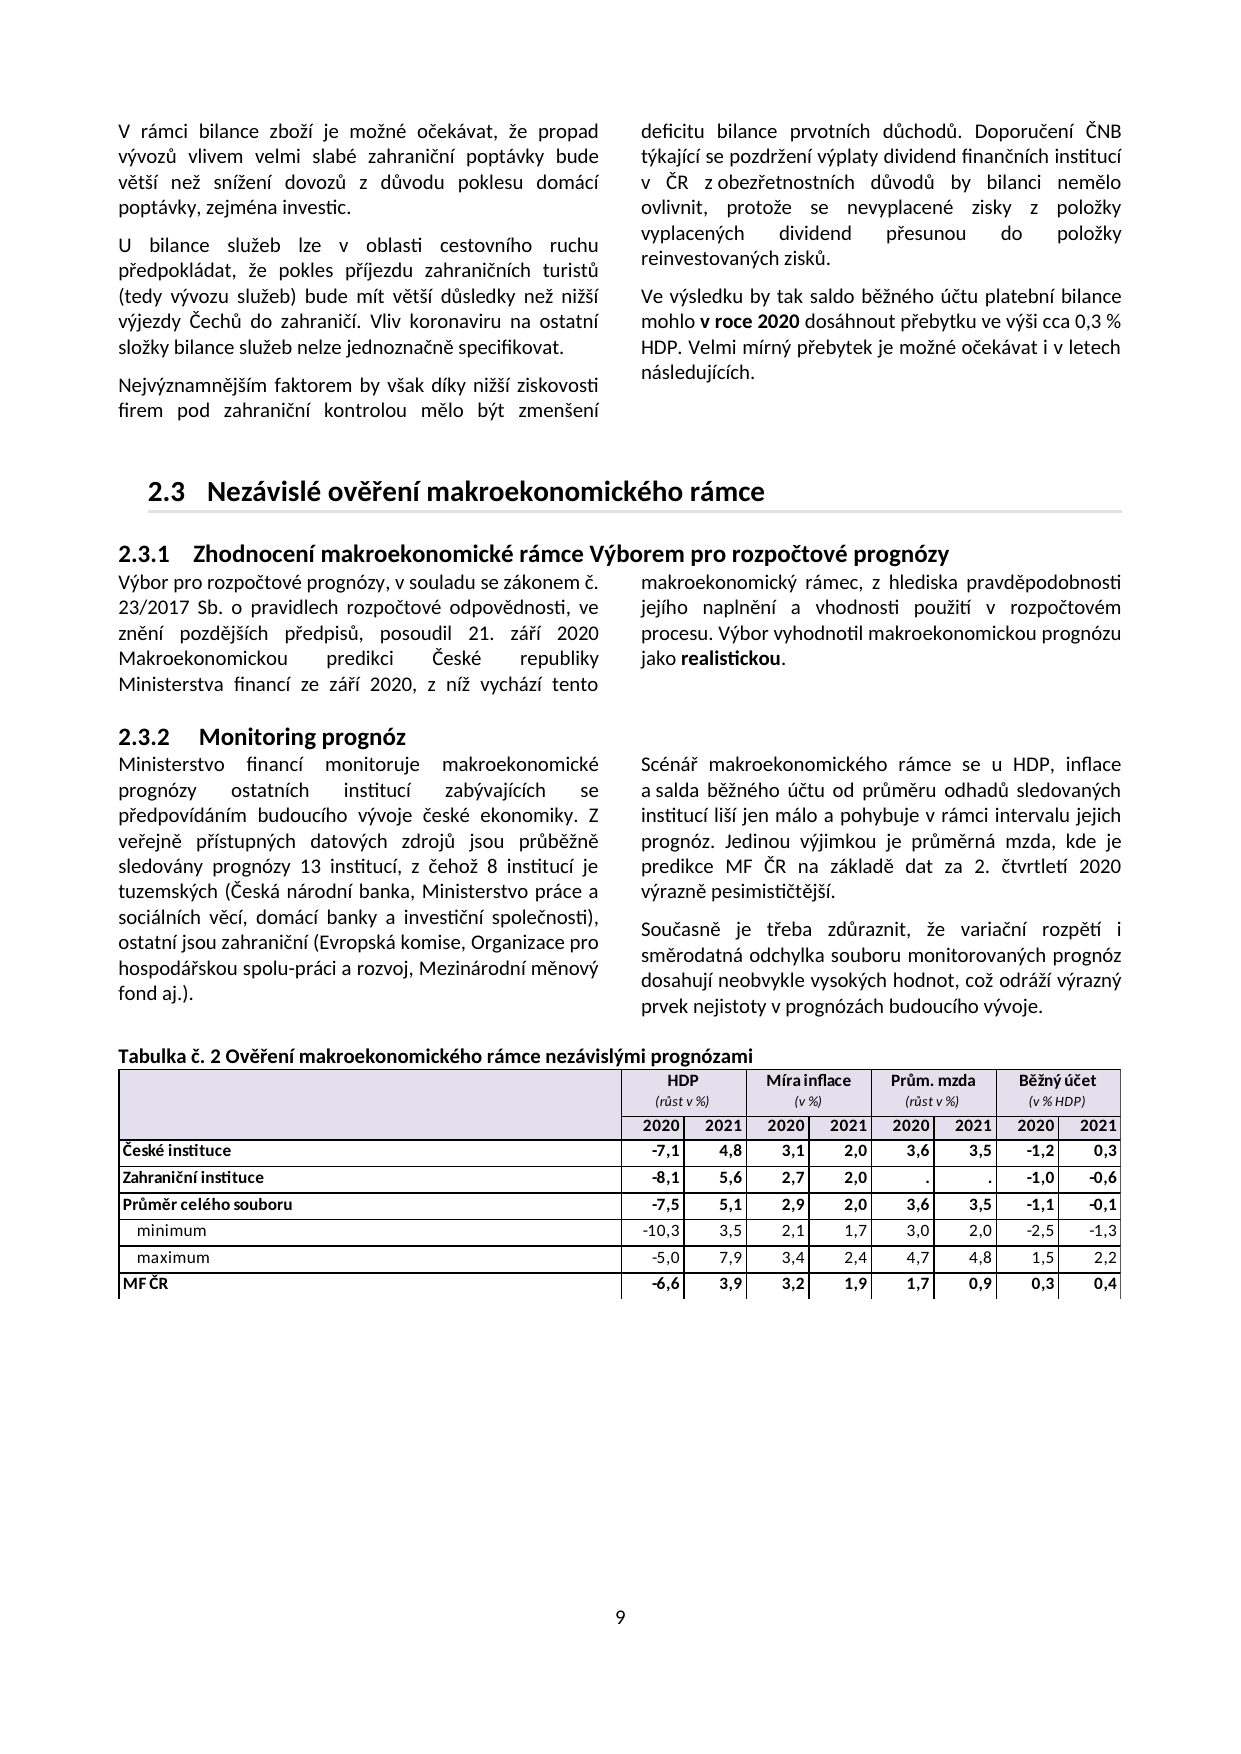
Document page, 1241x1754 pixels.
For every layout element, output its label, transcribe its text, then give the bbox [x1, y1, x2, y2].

subtitle Monitoring prognóz [118, 721, 1122, 752]
text Scénář makroekonomického rámce se u HDP, inflace a salda běžného účtu od průměru odhadů sledovaných institucí liší jen málo a pohybuje v rámci intervalu jejich prognóz. Jedinou výjimkou je průměrná mzda, kde je predikce MF ČR na základě dat za 2. čtvrtletí 2020 výrazně pesimističtější. [641, 752, 1122, 904]
text Současně je třeba zdůraznit, že variační rozpětí i směrodatná odchylka souboru monitorovaných prognóz dosahují neobvykle vysokých hodnot, což odráží výrazný prvek nejistoty v prognózách budoucího vývoje. [641, 917, 1122, 1018]
text Nejvýznamnějším faktorem by však díky nižší ziskovosti firem pod zahraniční kontrolou mělo být zmenšení deficitu bilance prvotních důchodů. Doporučení ČNB týkající se pozdržení výplaty dividend finančních institucí v ČR z obezřetnostních důvodů by bilanci nemělo ovlivnit, protože se nevyplacené zisky z položky vyplacených dividend přesunou do položky reinvestovaných zisků. [118, 372, 599, 423]
subtitle Nezávislé ověření makroekonomického rámce [148, 473, 1122, 510]
text V rámci bilance zboží je možné očekávat, že propad vývozů vlivem velmi slabé zahraniční poptávky bude větší než snížení dovozů z důvodu poklesu domácí poptávky, zejména investic. [118, 118, 599, 220]
text Výbor pro rozpočtové prognózy, v souladu se zákonem č. 23/2017 Sb. o pravidlech rozpočtové odpovědnosti, ve znění pozdějších předpisů, posoudil 21. září 2020 Makroekonomickou predikci České republiky Ministerstva financí ze září 2020, z níž vychází tento makroekonomický rámec, z hlediska pravděpodobnosti jejího naplnění a vhodnosti použití v rozpočtovém procesu. Výbor vyhodnotil makroekonomickou prognózu jako realistickou. [641, 569, 1122, 671]
text Ve výsledku by tak saldo běžného účtu platební bilance mohlo v roce 2020 dosáhnout přebytku ve výši cca 0,3 % HDP. Velmi mírný přebytek je možné očekávat i v letech následujících. [641, 283, 1122, 385]
text Výbor pro rozpočtové prognózy, v souladu se zákonem č. 23/2017 Sb. o pravidlech rozpočtové odpovědnosti, ve znění pozdějších předpisů, posoudil 21. září 2020 Makroekonomickou predikci České republiky Ministerstva financí ze září 2020, z níž vychází tento makroekonomický rámec, z hlediska pravděpodobnosti jejího naplnění a vhodnosti použití v rozpočtovém procesu. Výbor vyhodnotil makroekonomickou prognózu jako realistickou. [118, 569, 599, 696]
subtitle Zhodnocení makroekonomické rámce Výborem pro rozpočtové prognózy [118, 538, 1122, 569]
text Tabulka č. 2 Ověření makroekonomického rámce nezávislými prognózami [118, 1043, 1122, 1069]
text Nejvýznamnějším faktorem by však díky nižší ziskovosti firem pod zahraniční kontrolou mělo být zmenšení deficitu bilance prvotních důchodů. Doporučení ČNB týkající se pozdržení výplaty dividend finančních institucí v ČR z obezřetnostních důvodů by bilanci nemělo ovlivnit, protože se nevyplacené zisky z položky vyplacených dividend přesunou do položky reinvestovaných zisků. [641, 118, 1122, 271]
text Ministerstvo financí monitoruje makroekonomické prognózy ostatních institucí zabývajících se předpovídáním budoucího vývoje české ekonomiky. Z veřejně přístupných datových zdrojů jsou průběžně sledovány prognózy 13 institucí, z čehož 8 institucí je tuzemských (Česká národní banka, Ministerstvo práce a sociálních věcí, domácí banky a investiční společnosti), ostatní jsou zahraniční (Evropská komise, Organizace pro hospodářskou spolu-práci a rozvoj, Mezinárodní měnový fond aj.). [118, 752, 599, 1006]
text U bilance služeb lze v oblasti cestovního ruchu předpokládat, že pokles příjezdu zahraničních turistů (tedy vývozu služeb) bude mít větší důsledky než nižší výjezdy Čechů do zahraničí. Vliv koronaviru na ostatní složky bilance služeb nelze jednoznačně specifikovat. [118, 232, 599, 359]
